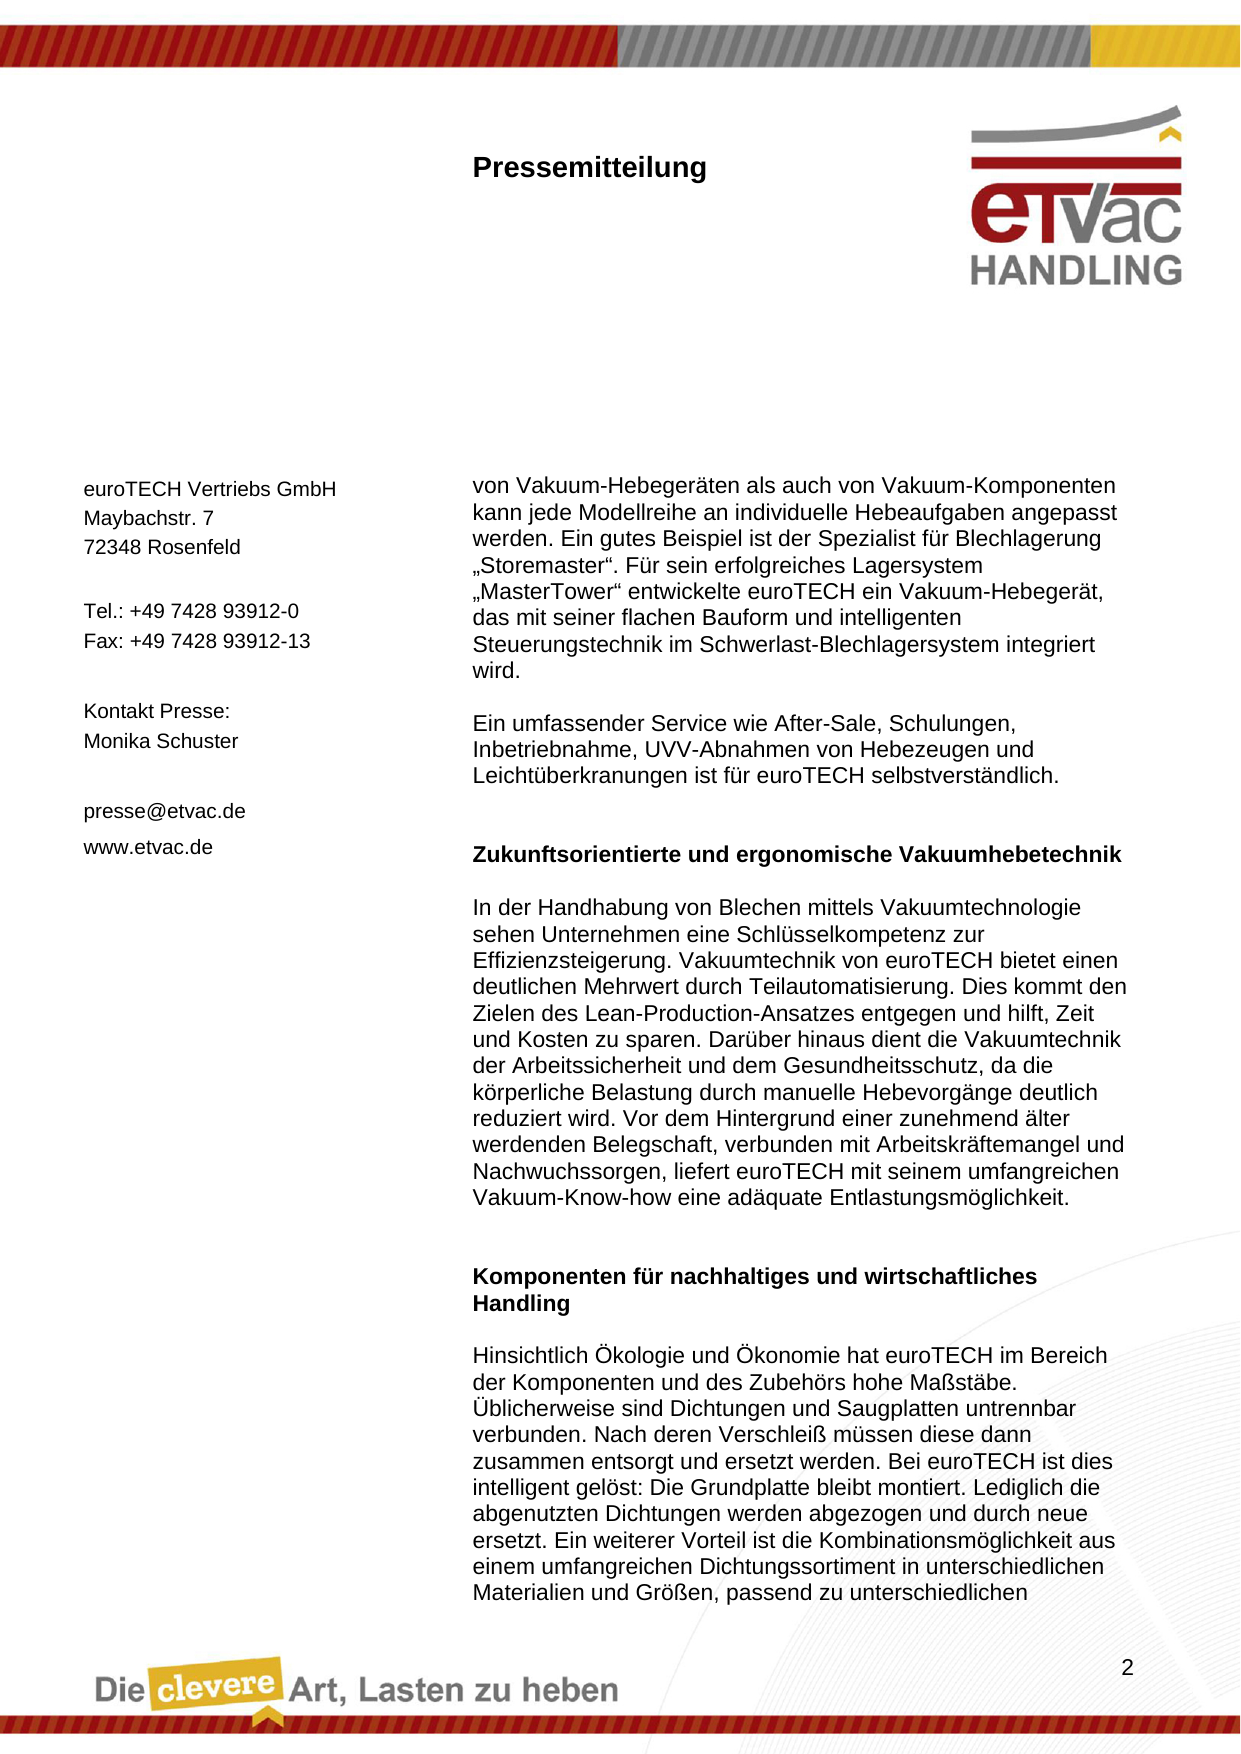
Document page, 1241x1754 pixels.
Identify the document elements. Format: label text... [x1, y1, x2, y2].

text Zukunftsorientierte und ergonomische Vakuumhebetechnik [472, 841, 1134, 868]
text In der Handhabung von Blechen mittels Vakuumtechnologie sehen Unternehmen eine Schlüsselkompetenz zur Effizienzsteigerung. Vakuumtechnik von euroTECH bietet einen deutlichen Mehrwert durch Teilautomatisierung. Dies kommt den Zielen des Lean-Production-Ansatzes entgegen und hilft, Zeit und Kosten zu sparen. Darüber hinaus dient die Vakuumtechnik der Arbeitssicherheit und dem Gesundheitsschutz, da die körperliche Belastung durch manuelle Hebevorgänge deutlich reduziert wird. Vor dem Hintergrund einer zunehmend älter werdenden Belegschaft, verbunden mit Arbeitskräftemangel und Nachwuchssorgen, liefert euroTECH mit seinem umfangreichen Vakuum-Know-how eine adäquate Entlastungsmöglichkeit. [472, 894, 1134, 1210]
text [472, 472, 1134, 683]
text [472, 1342, 1134, 1606]
text Komponenten für nachhaltiges und wirtschaftliches Handling [472, 1263, 1134, 1316]
picture [0, 0, 1241, 1754]
text Ein umfassender Service wie After-Sale, Schulungen, Inbetriebnahme, UVV-Abnahmen von Hebezeugen und Leichtüberkranungen ist für euroTECH selbstverständlich. [472, 710, 1134, 789]
